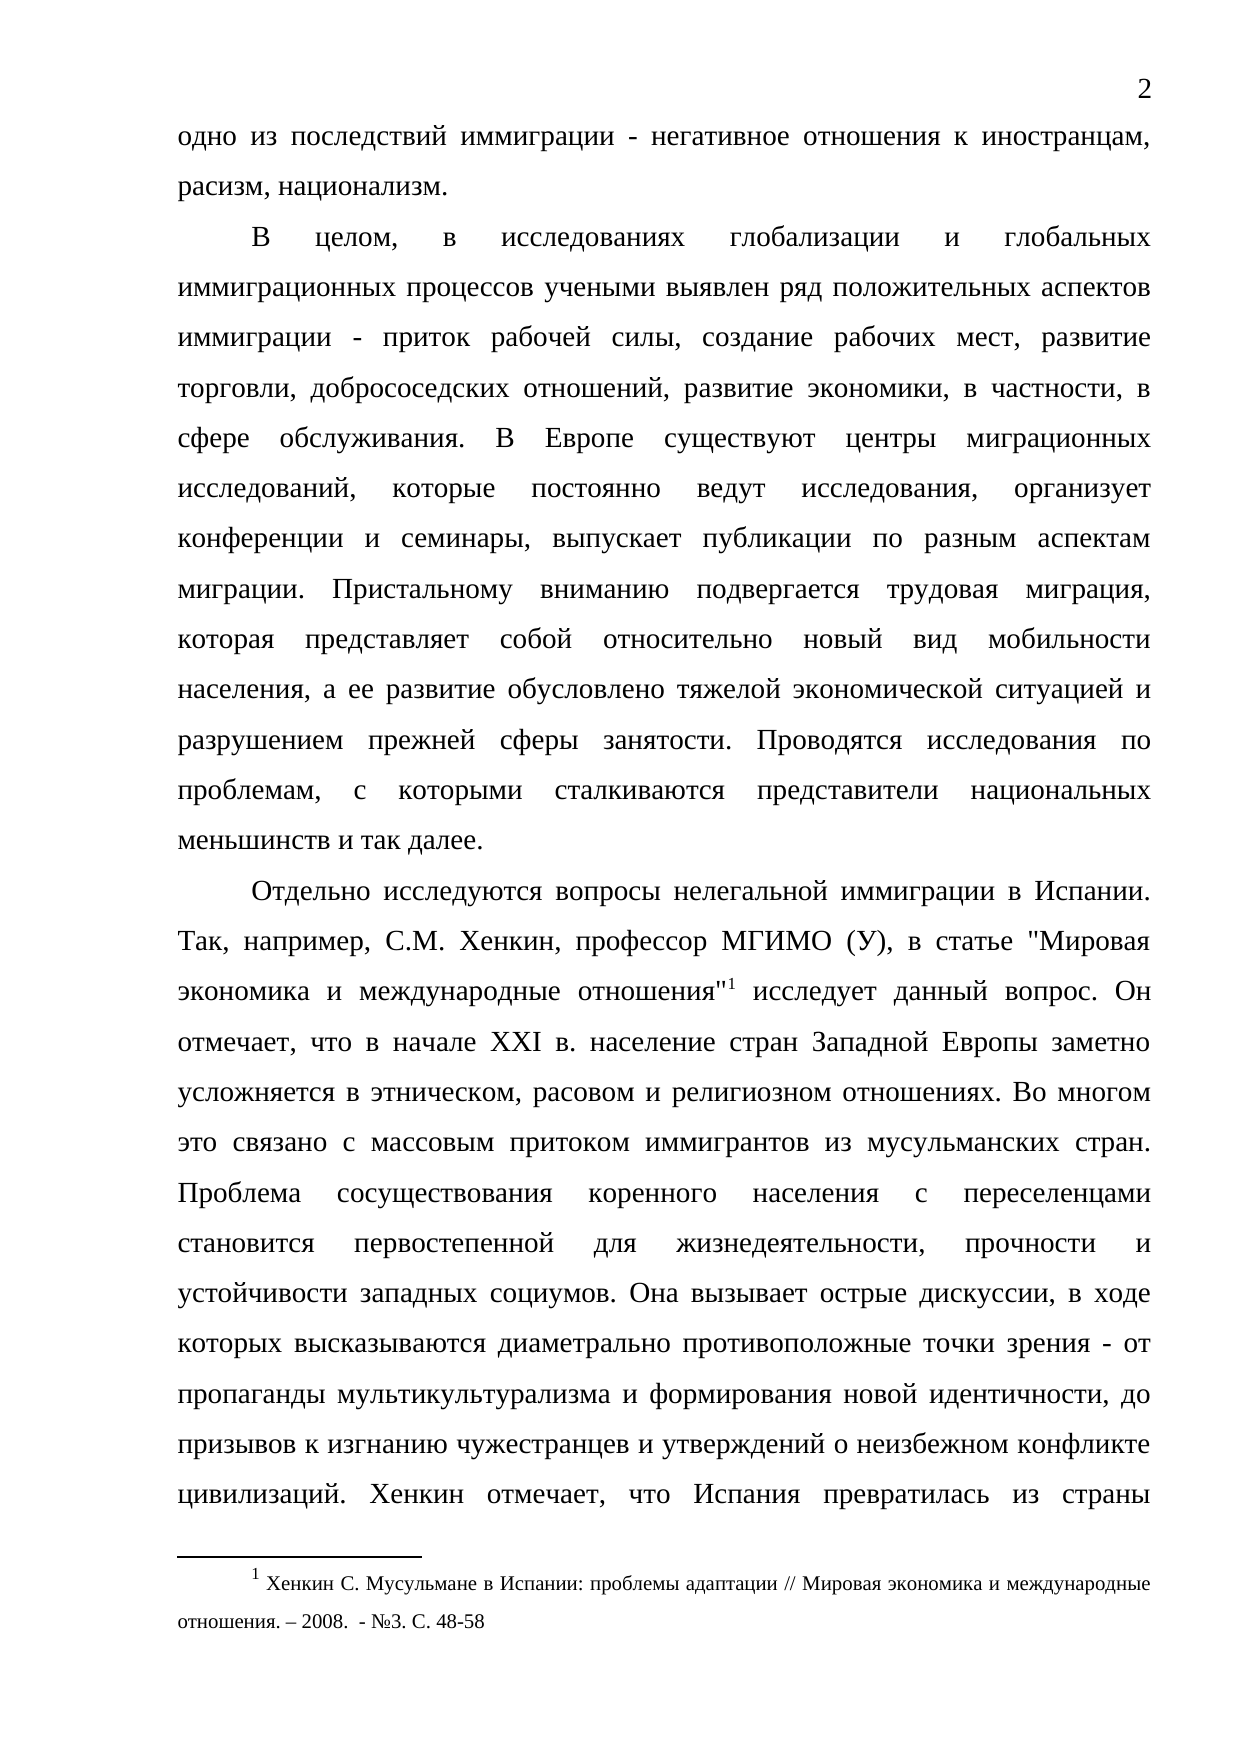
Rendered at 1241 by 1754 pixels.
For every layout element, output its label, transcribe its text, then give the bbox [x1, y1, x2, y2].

text В целом, в исследованиях глобализации и глобальных иммиграционных процессов учеными выявлен ряд положительных аспектов иммиграции - приток рабочей силы, создание рабочих мест, развитие торговли, добрососедских отношений, развитие экономики, в частности, в сфере обслуживания. В Европе существуют центры миграционных исследований, которые постоянно ведут исследования, организует конференции и семинары, выпускает публикации по разным аспектам миграции. Пристальному вниманию подвергается трудовая миграция, которая представляет собой относительно новый вид мобильности населения, а ее развитие обусловлено тяжелой экономической ситуацией и разрушением прежней сферы занятости. Проводятся исследования по проблемам, с которыми сталкиваются представители национальных меньшинств и так далее. [177, 219, 1152, 856]
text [177, 118, 1152, 202]
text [177, 873, 1152, 1510]
